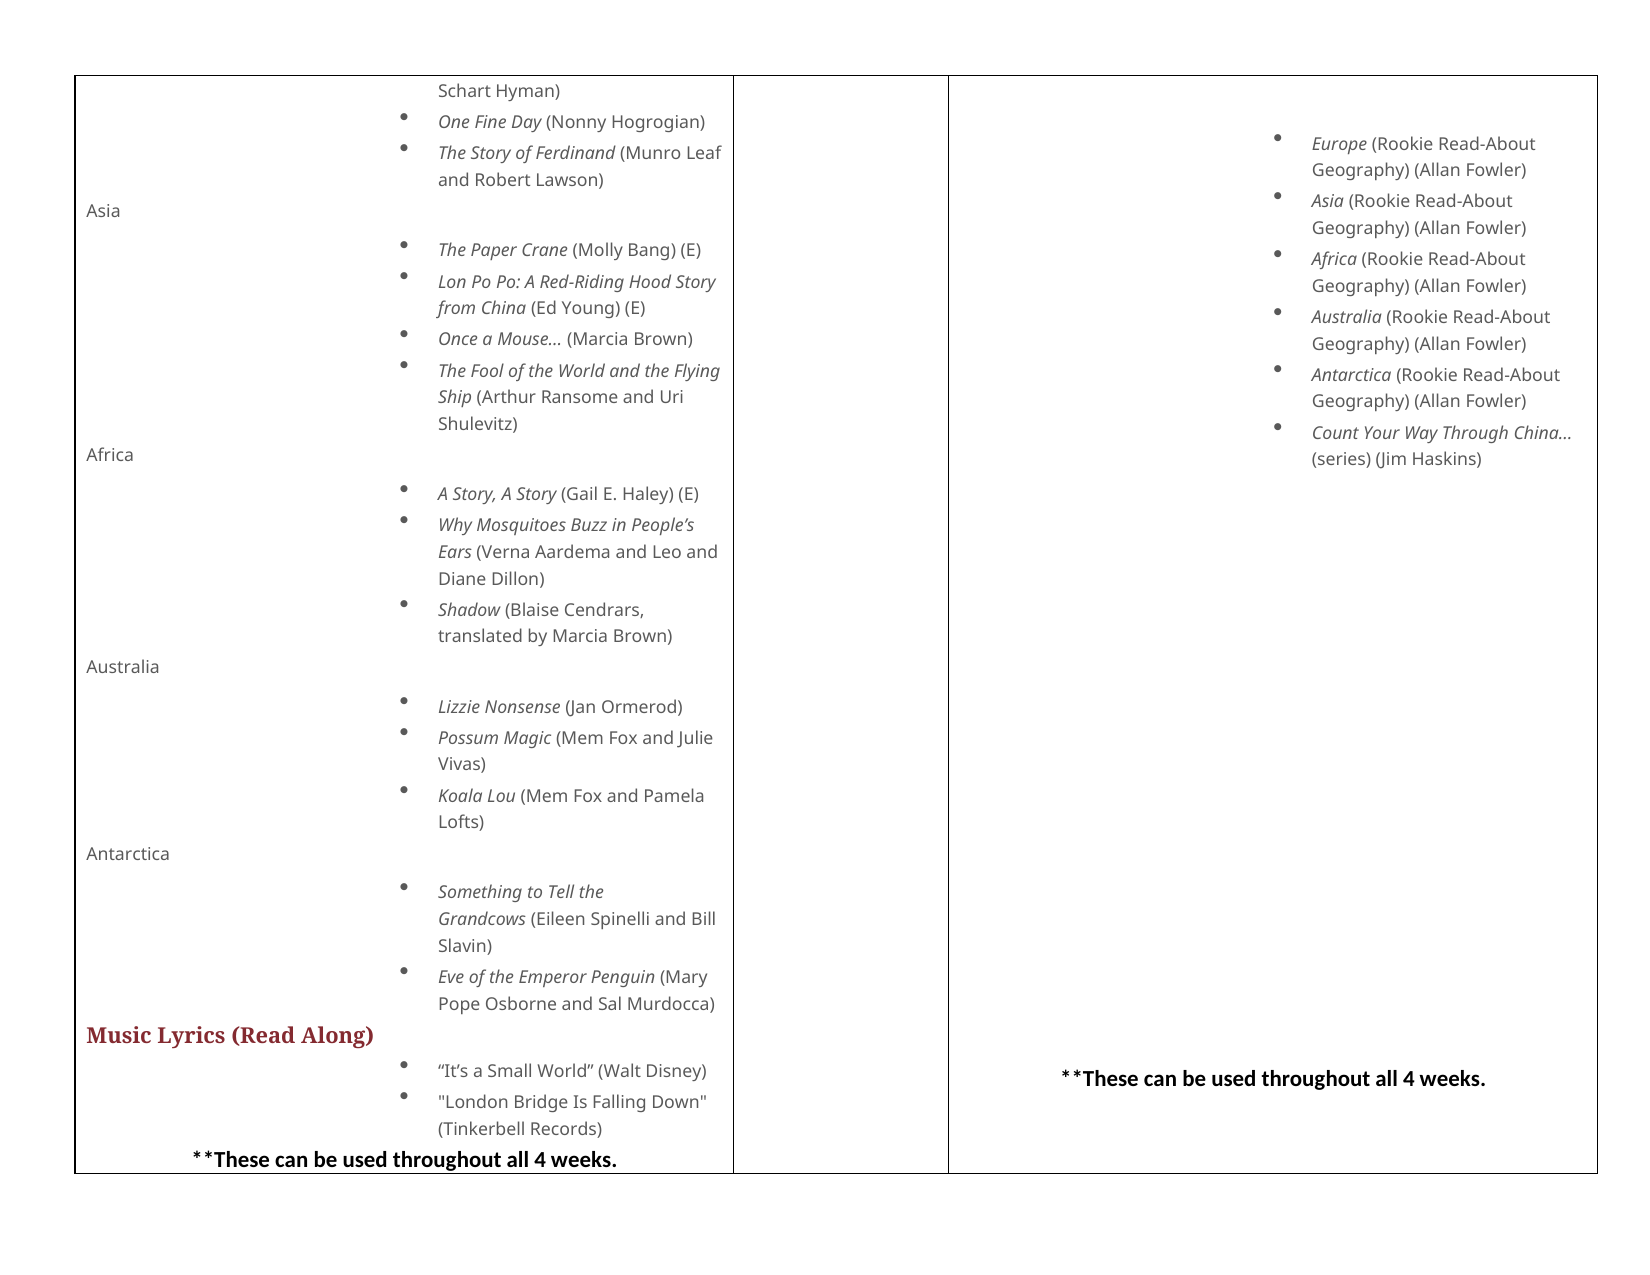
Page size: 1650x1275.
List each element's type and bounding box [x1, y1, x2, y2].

table_cell [949, 76, 1597, 1173]
table_cell [734, 76, 948, 1173]
table_cell [76, 76, 733, 1173]
